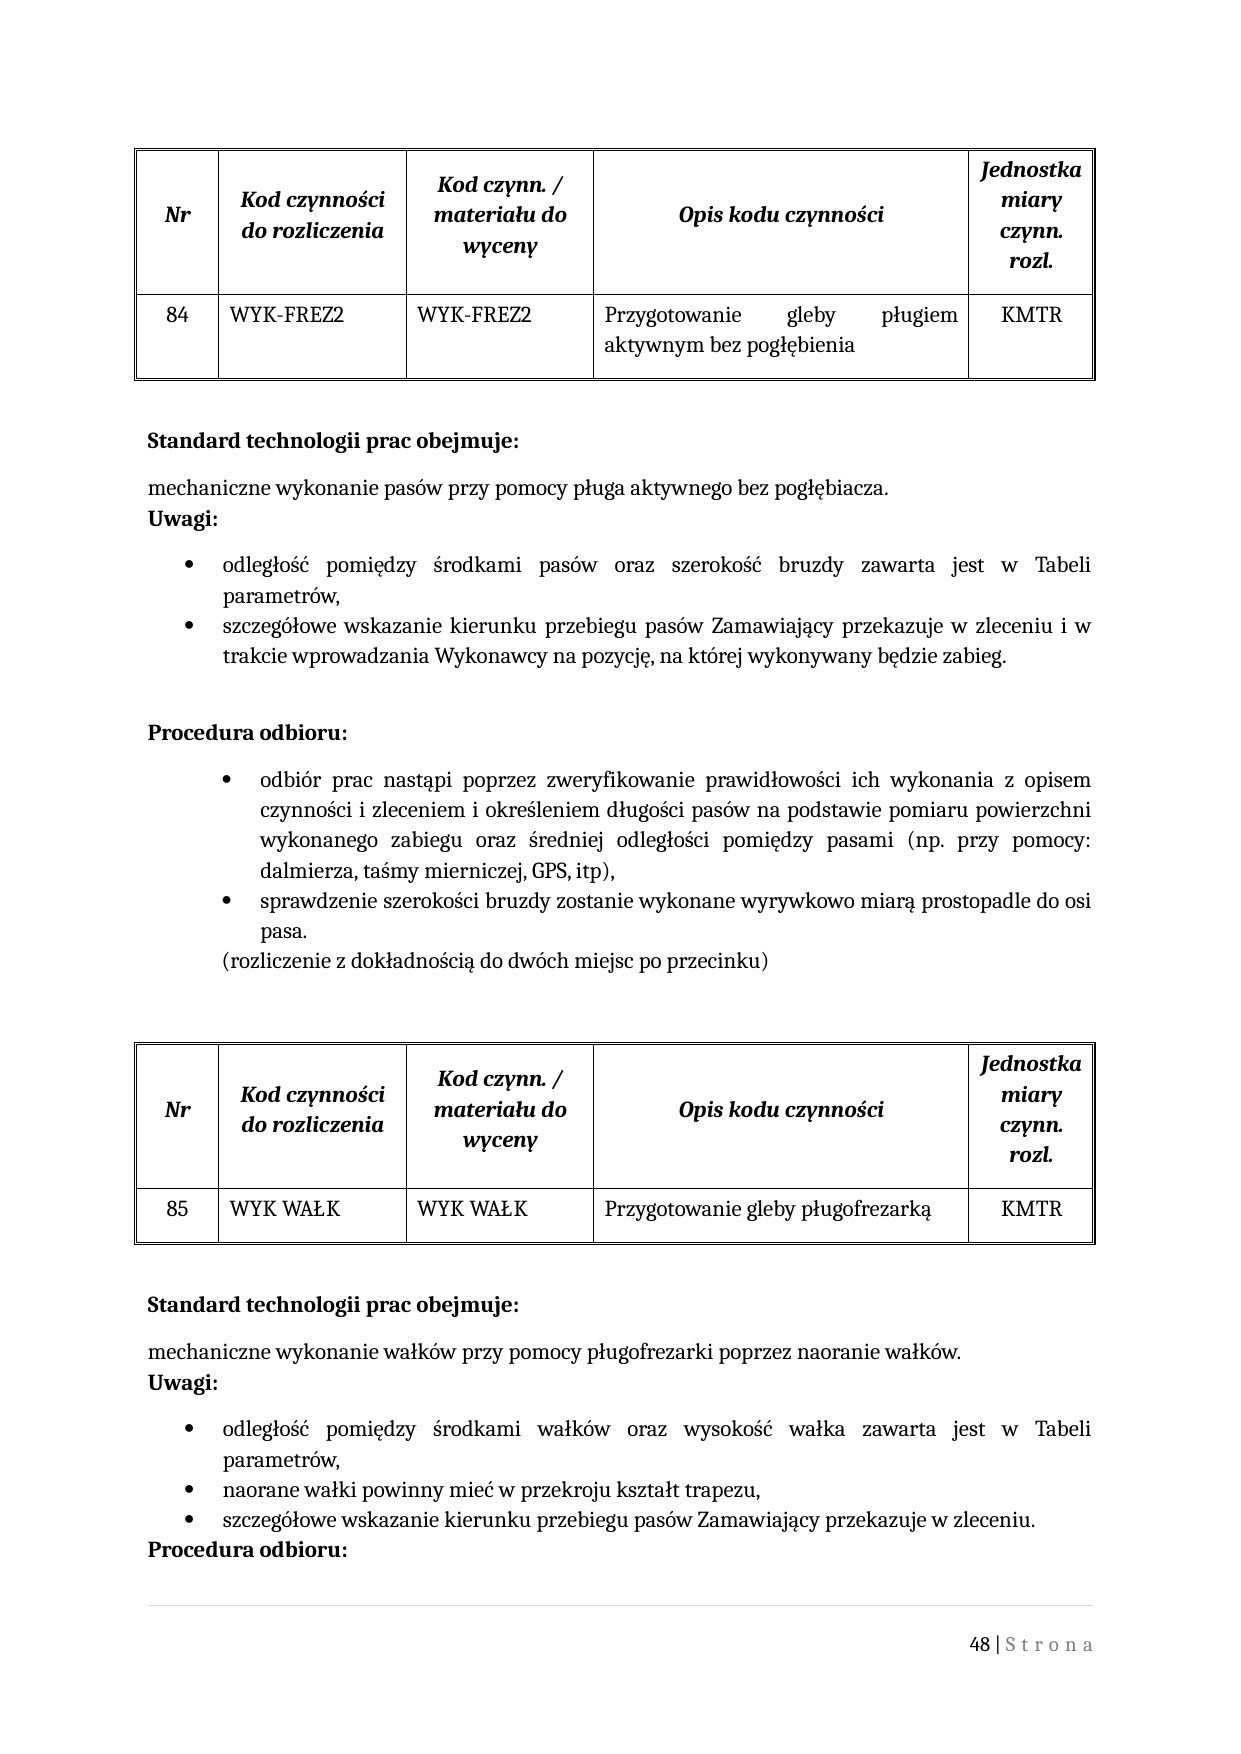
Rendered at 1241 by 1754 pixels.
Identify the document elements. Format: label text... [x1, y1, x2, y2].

list odbiór prac nastąpi poprzez zweryfikowanie prawidłowości ich wykonania z opisem czynności i zleceniem i określeniem długości pasów na podstawie pomiaru powierzchni wykonanego zabiegu oraz średniej odległości pomiędzy pasami (np. przy pomocy: dalmierza, taśmy mierniczej, GPS, itp), [223, 767, 1093, 884]
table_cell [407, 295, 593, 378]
text Procedura odbioru: [148, 720, 1093, 746]
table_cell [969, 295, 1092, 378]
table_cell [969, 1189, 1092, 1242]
text mechaniczne wykonanie pasów przy pomocy pługa aktywnego bez pogłębiacza. [148, 475, 1093, 501]
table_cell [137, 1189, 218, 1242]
text Uwagi: [148, 505, 1093, 532]
list naorane wałki powinny mieć w przekroju kształt trapezu, [185, 1477, 1093, 1503]
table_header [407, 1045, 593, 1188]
list odległość pomiędzy środkami wałków oraz wysokość wałka zawarta jest w Tabeli parametrów, [185, 1416, 1093, 1473]
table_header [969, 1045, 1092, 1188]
text Standard technologii prac obejmuje: [148, 1292, 1093, 1318]
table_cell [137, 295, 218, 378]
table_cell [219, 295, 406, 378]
text (rozliczenie z dokładnością do dwóch miejsc po przecinku) [148, 948, 1093, 974]
text Uwagi: [148, 1369, 1093, 1396]
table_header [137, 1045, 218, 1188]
list szczegółowe wskazanie kierunku przebiegu pasów Zamawiający przekazuje w zleceniu i w trakcie wprowadzania Wykonawcy na pozycję, na której wykonywany będzie zabieg. [185, 613, 1093, 669]
list odległość pomiędzy środkami pasów oraz szerokość bruzdy zawarta jest w Tabeli parametrów, [185, 552, 1093, 609]
text Procedura odbioru: [148, 1537, 1093, 1563]
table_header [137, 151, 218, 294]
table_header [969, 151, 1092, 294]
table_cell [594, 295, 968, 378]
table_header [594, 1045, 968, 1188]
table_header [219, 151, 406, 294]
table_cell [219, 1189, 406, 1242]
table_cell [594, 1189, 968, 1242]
text Standard technologii prac obejmuje: [148, 428, 1093, 454]
list sprawdzenie szerokości bruzdy zostanie wykonane wyrywkowo miarą prostopadle do osi pasa. [223, 888, 1093, 944]
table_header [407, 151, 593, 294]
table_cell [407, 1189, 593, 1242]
list szczegółowe wskazanie kierunku przebiegu pasów Zamawiający przekazuje w zleceniu. [185, 1507, 1093, 1533]
text mechaniczne wykonanie wałków przy pomocy pługofrezarki poprzez naoranie wałków. [148, 1339, 1093, 1365]
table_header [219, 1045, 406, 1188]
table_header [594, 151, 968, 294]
